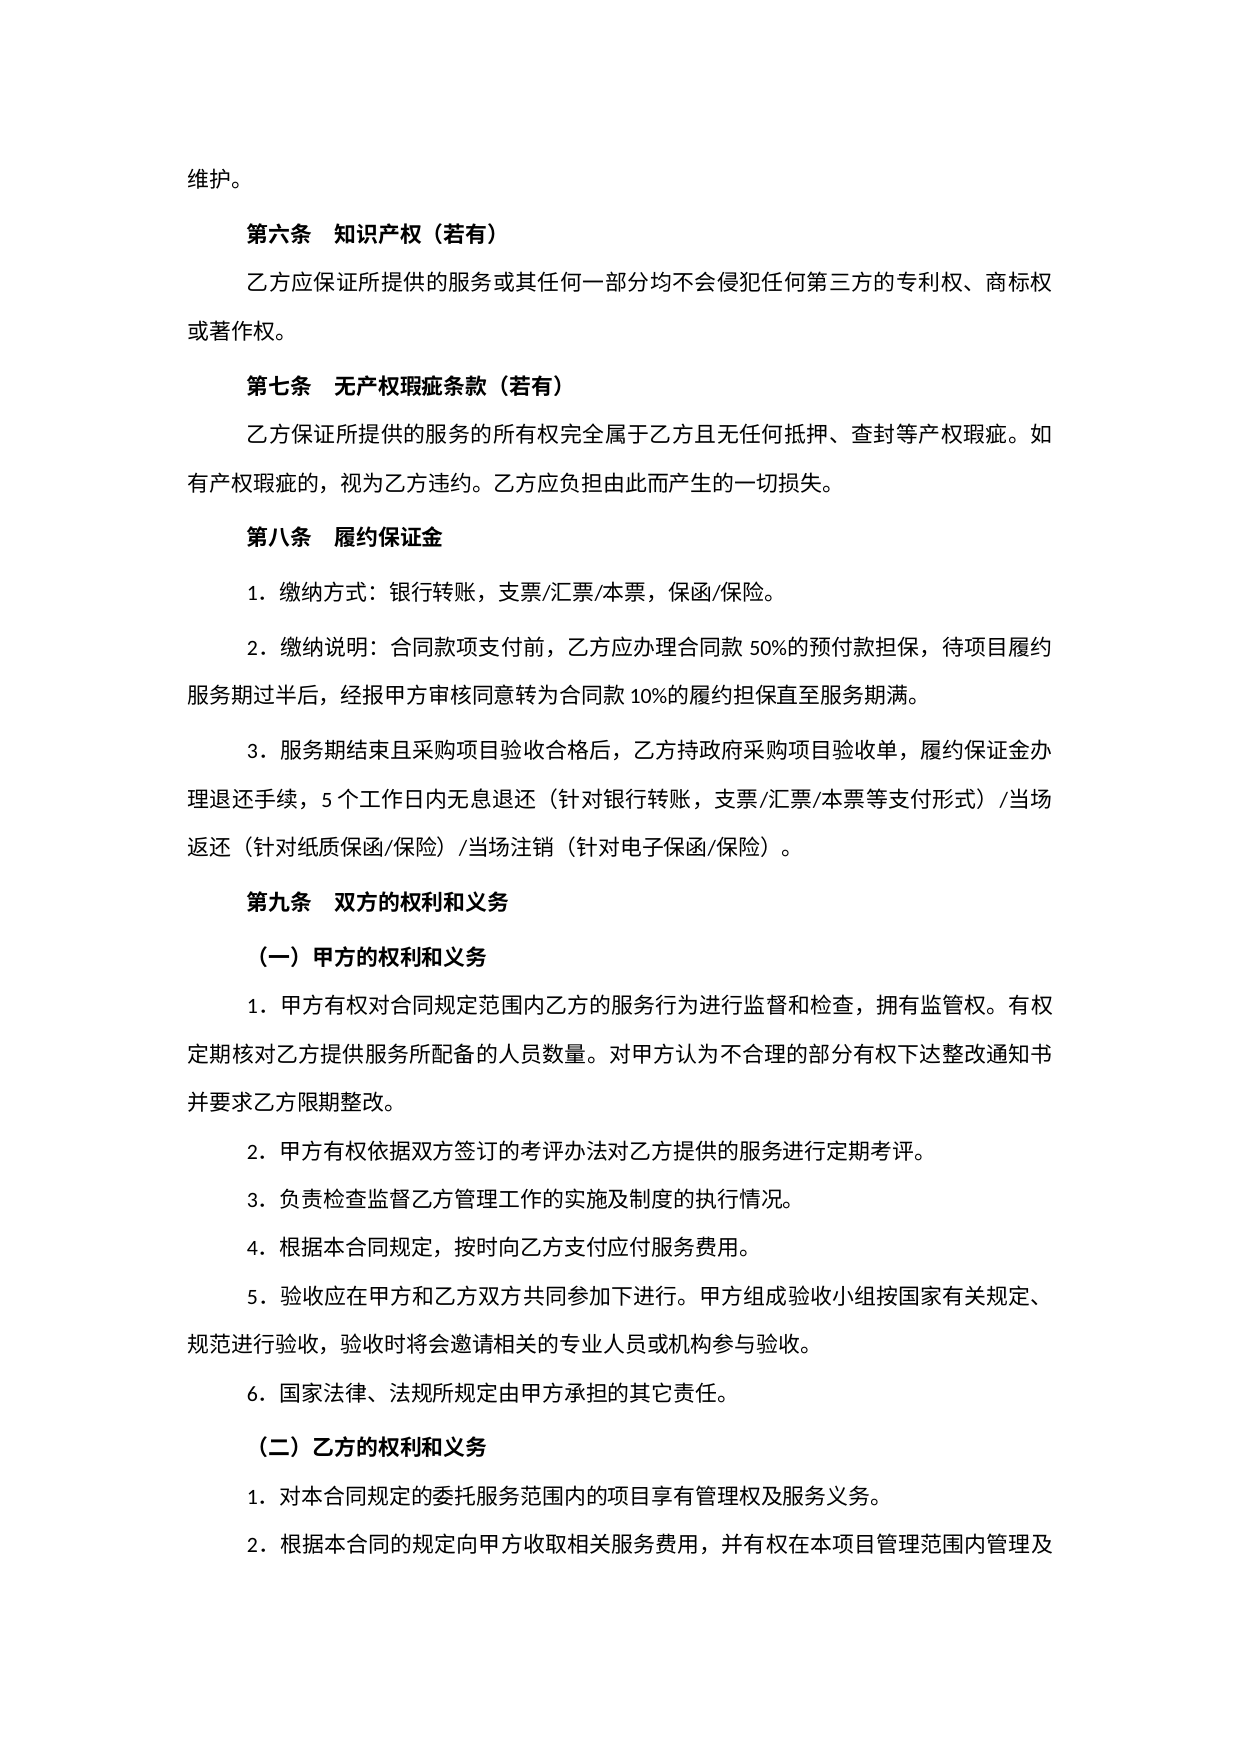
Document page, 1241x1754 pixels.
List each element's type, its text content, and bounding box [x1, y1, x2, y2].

text 乙方应保证所提供的服务或其任何一部分均不会侵犯任何第三方的专利权、商标权或著作权。 [187, 265, 1053, 346]
text 2．缴纳说明：合同款项支付前，乙方应办理合同款50%的预付款担保，待项目履约服务期过半后，经报甲方审核同意转为合同款10%的履约担保直至服务期满。 [187, 629, 1053, 710]
text （二）乙方的权利和义务 [187, 1430, 1053, 1462]
text 4．根据本合同规定，按时向乙方支付应付服务费用。 [187, 1230, 1053, 1262]
text 第九条 双方的权利和义务 [187, 884, 1053, 917]
text 1．对本合同规定的委托服务范围内的项目享有管理权及服务义务。 [187, 1478, 1053, 1511]
text 6．国家法律、法规所规定由甲方承担的其它责任。 [187, 1375, 1053, 1408]
text 乙方保证所提供的服务的所有权完全属于乙方且无任何抵押、查封等产权瑕疵。如有产权瑕疵的，视为乙方违约。乙方应负担由此而产生的一切损失。 [187, 417, 1053, 498]
text 3．负责检查监督乙方管理工作的实施及制度的执行情况。 [187, 1182, 1053, 1214]
text 3．服务期结束且采购项目验收合格后，乙方持政府采购项目验收单，履约保证金办理退还手续，5个工作日内无息退还（针对银行转账，支票/汇票/本票等支付形式）/当场返还（针对纸质保函/保险）/当场注销（针对电子保函/保险）。 [187, 732, 1053, 862]
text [187, 1527, 1053, 1559]
text 第六条 知识产权（若有） [187, 217, 1053, 249]
text 1．甲方有权对合同规定范围内乙方的服务行为进行监督和检查，拥有监管权。有权定期核对乙方提供服务所配备的人员数量。对甲方认为不合理的部分有权下达整改通知书，并要求乙方限期整改。 [187, 987, 1053, 1117]
text 5．验收应在甲方和乙方双方共同参加下进行。甲方组成验收小组按国家有关规定、规范进行验收，验收时将会邀请相关的专业人员或机构参与验收。 [187, 1278, 1053, 1359]
text 第八条 履约保证金 [187, 520, 1053, 552]
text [187, 162, 1053, 194]
text 第七条 无产权瑕疵条款（若有） [187, 368, 1053, 401]
text 1．缴纳方式：银行转账，支票/汇票/本票，保函/保险。 [187, 574, 1053, 607]
text 2．甲方有权依据双方签订的考评办法对乙方提供的服务进行定期考评。 [187, 1133, 1053, 1166]
text （一）甲方的权利和义务 [187, 939, 1053, 972]
